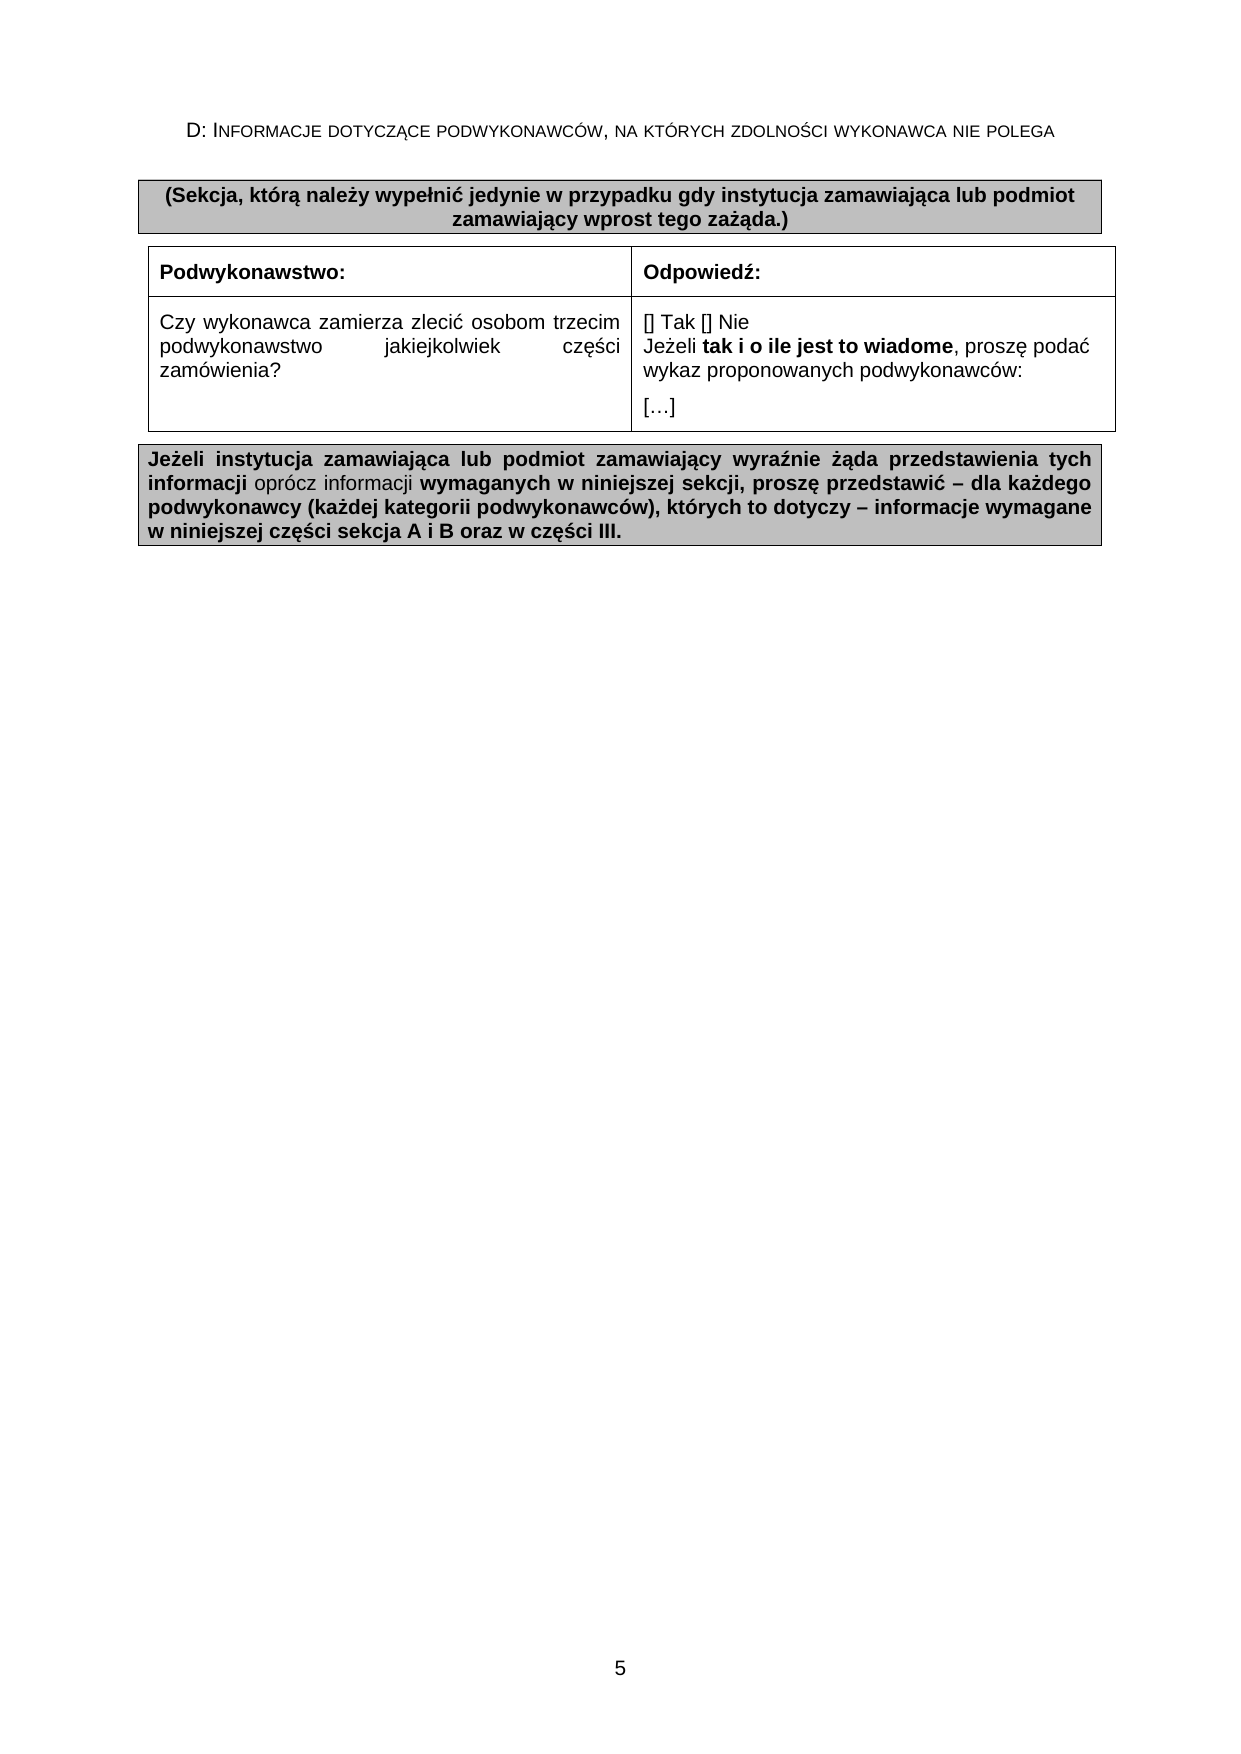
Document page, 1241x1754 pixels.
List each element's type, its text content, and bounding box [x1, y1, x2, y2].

table_cell Czy wykonawca zamierza zlecić osobom trzecim podwykonawstwo jakiejkolwiek części zamówienia? [149, 297, 631, 431]
table_header Podwykonawstwo: [149, 247, 631, 296]
title D: Informacje dotyczące podwykonawców, na których zdolności wykonawca nie polega [148, 118, 1093, 142]
title Jeżeli instytucja zamawiająca lub podmiot zamawiający wyraźnie żąda przedstawienia tych informacji oprócz informacji wymaganych w niniejszej sekcji, proszę przedstawić – dla każdego podwykonawcy (każdej kategorii podwykonawców), których to dotyczy – informacje wymagane w niniejszej części sekcja A i B oraz w części III. [139, 445, 1101, 545]
title (Sekcja, którą należy wypełnić jedynie w przypadku gdy instytucja zamawiająca lub podmiot zamawiający wprost tego zażąda.) [139, 181, 1101, 233]
table_header Odpowiedź: [632, 247, 1115, 296]
table_cell [] Tak [] Nie Jeżeli tak i o ile jest to wiadome, proszę podać wykaz proponowanych podwykonawców: […] [632, 297, 1115, 431]
